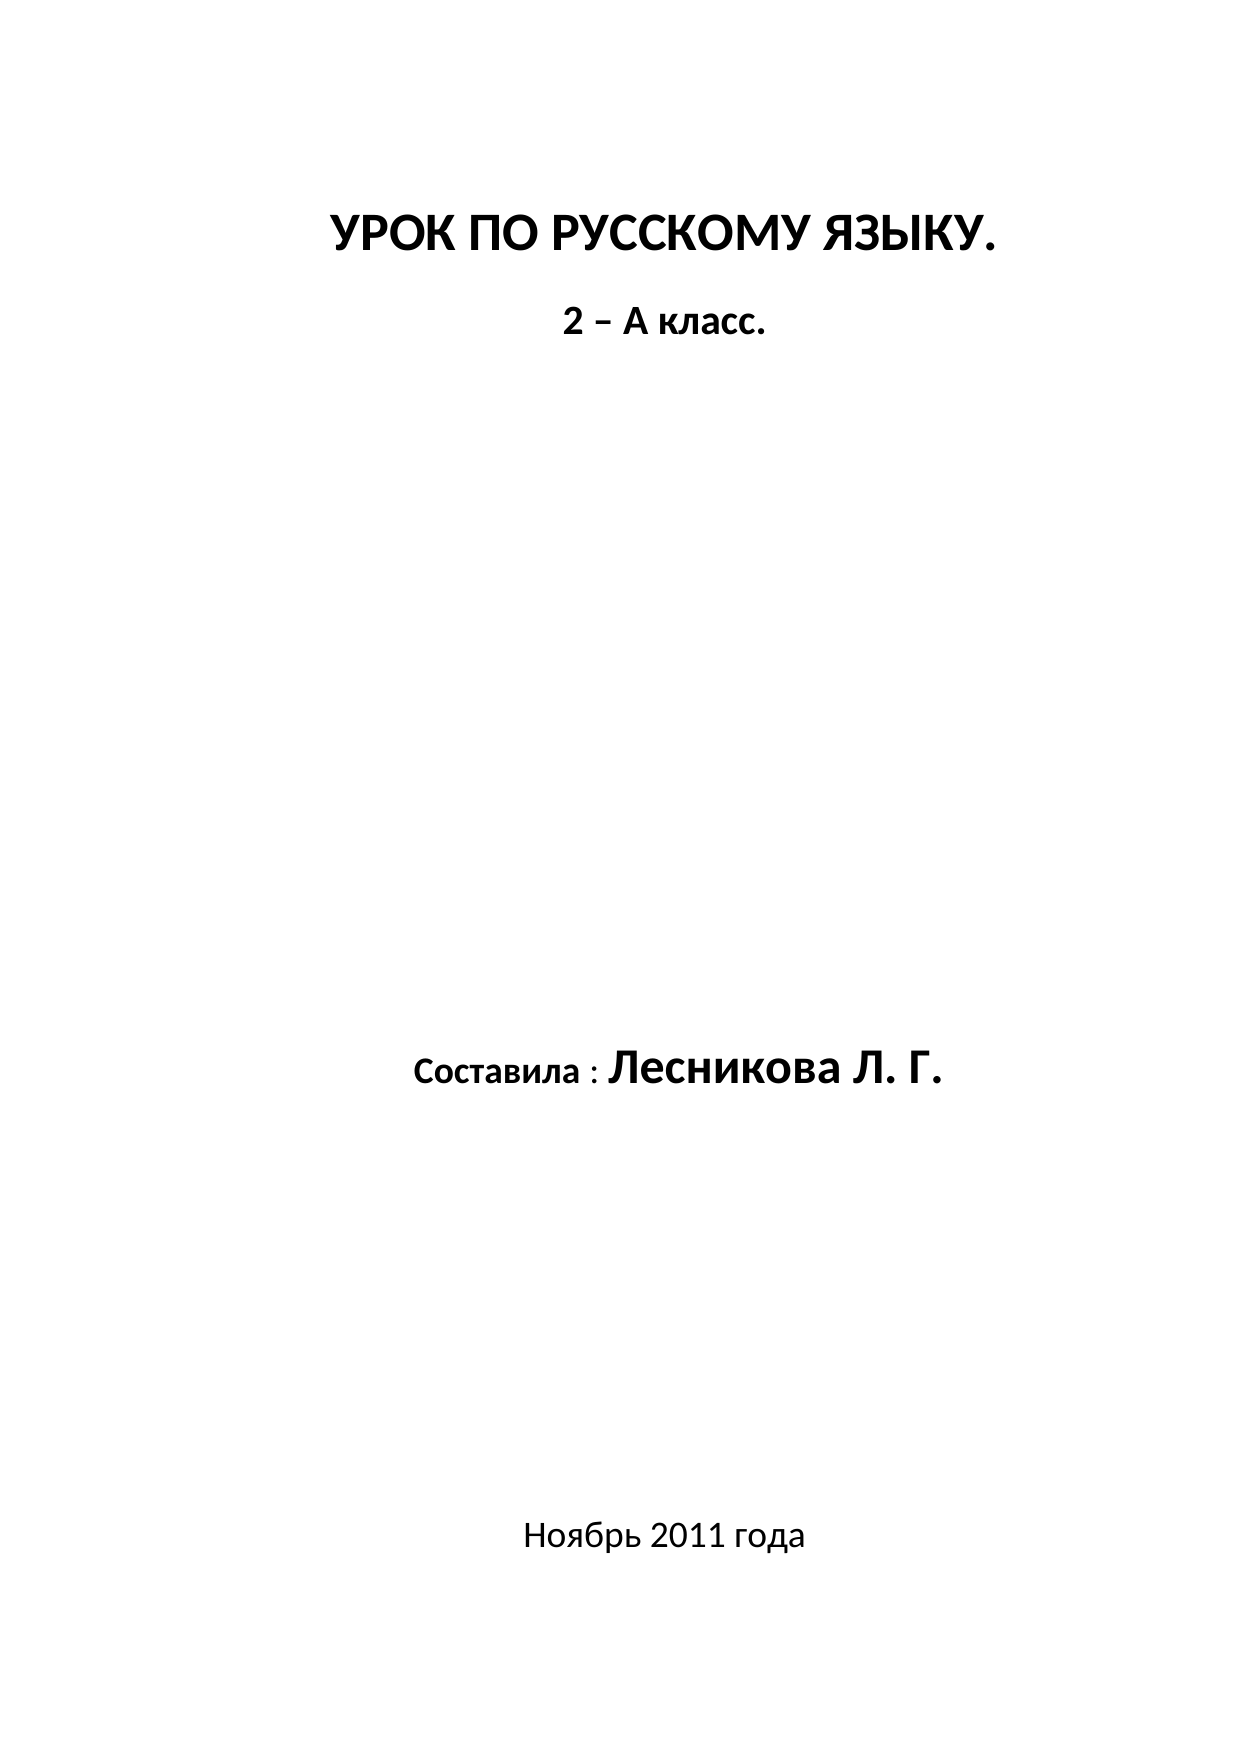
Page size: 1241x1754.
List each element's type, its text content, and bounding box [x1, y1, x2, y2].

text 2 – А класс. [177, 294, 1152, 345]
text Ноябрь 2011 года [177, 1511, 1152, 1557]
text УРОК ПО РУССКОМУ ЯЗЫКУ. [177, 197, 1152, 263]
text Составила : Лесникова Л. Г. [177, 1035, 1152, 1096]
